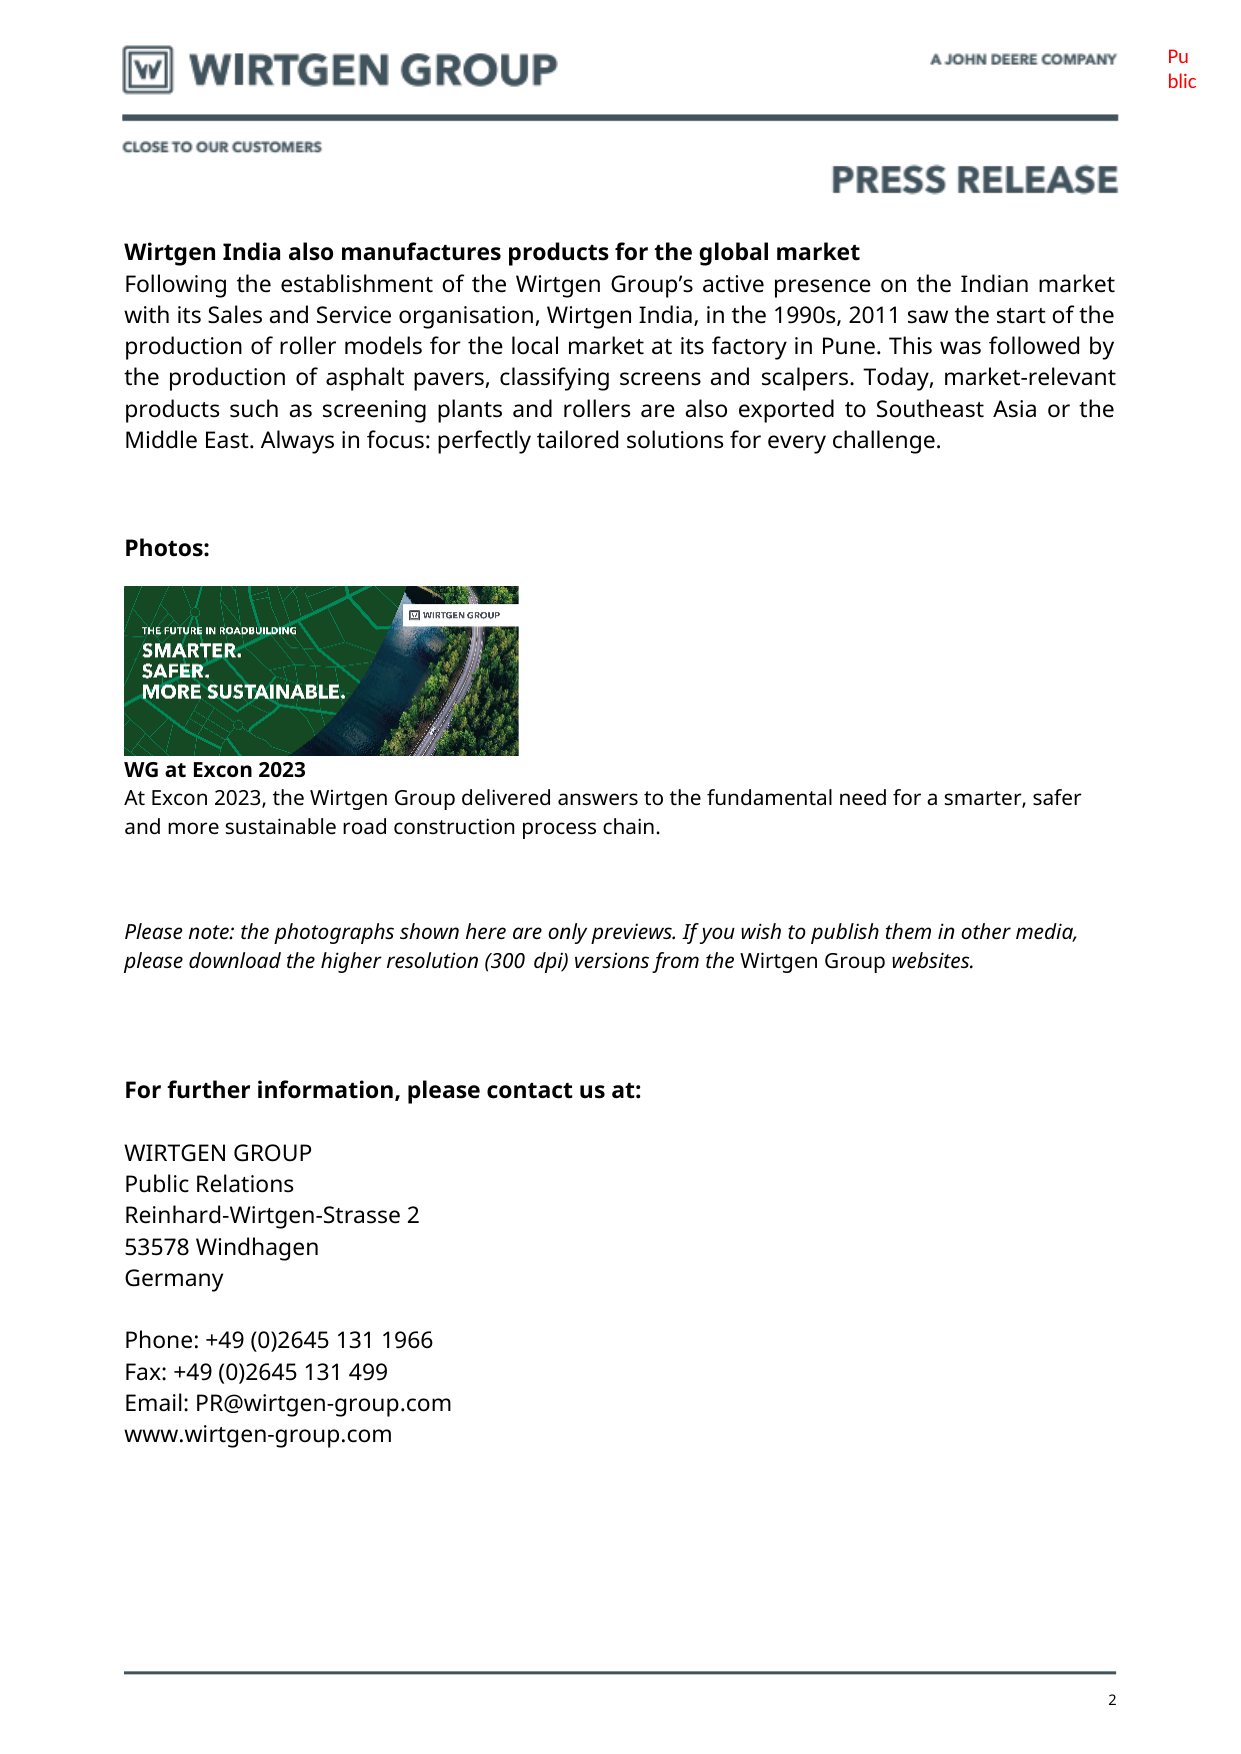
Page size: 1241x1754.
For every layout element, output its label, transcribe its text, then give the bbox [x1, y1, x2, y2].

text Photos: [124, 532, 1116, 563]
text Reinhard-Wirtgen-Strasse 2 [124, 1199, 1116, 1231]
text Fax: +49 (0)2645 131 499 [124, 1356, 1116, 1387]
text Germany [124, 1262, 1116, 1293]
text 53578 Windhagen [124, 1231, 1116, 1262]
text Please note: the photographs shown here are only previews. If you wish to publish them in other media, please download the higher resolution (300 dpi) versions from the Wirtgen Group websites. [124, 917, 1116, 974]
text Following the establishment of the Wirtgen Group’s active presence on the Indian market with its Sales and Service organisation, Wirtgen India, in the 1990s, 2011 saw the start of the production of roller models for the local market at its factory in Pune. This was followed by the production of asphalt pavers, classifying screens and scalpers. Today, market-relevant products such as screening plants and rollers are also exported to Southeast Asia or the Middle East. Always in focus: perfectly tailored solutions for every challenge. [124, 267, 1116, 455]
picture [124, 586, 519, 756]
text Phone: +49 (0)2645 131 1966 [124, 1324, 1116, 1356]
text www.wirtgen-group.com [124, 1418, 1116, 1449]
text WIRTGEN GROUP [124, 1137, 1116, 1168]
text At Excon 2023, the Wirtgen Group delivered answers to the fundamental need for a smarter, safer and more sustainable road construction process chain. [124, 783, 1116, 840]
text Wirtgen India also manufactures products for the global market [124, 236, 1116, 267]
text Public Relations [124, 1168, 1116, 1199]
text Email: PR@wirtgen-group.comPR@wirtgen-group.com [124, 1387, 1116, 1418]
text For further information, please contact us at: [124, 1074, 1116, 1106]
